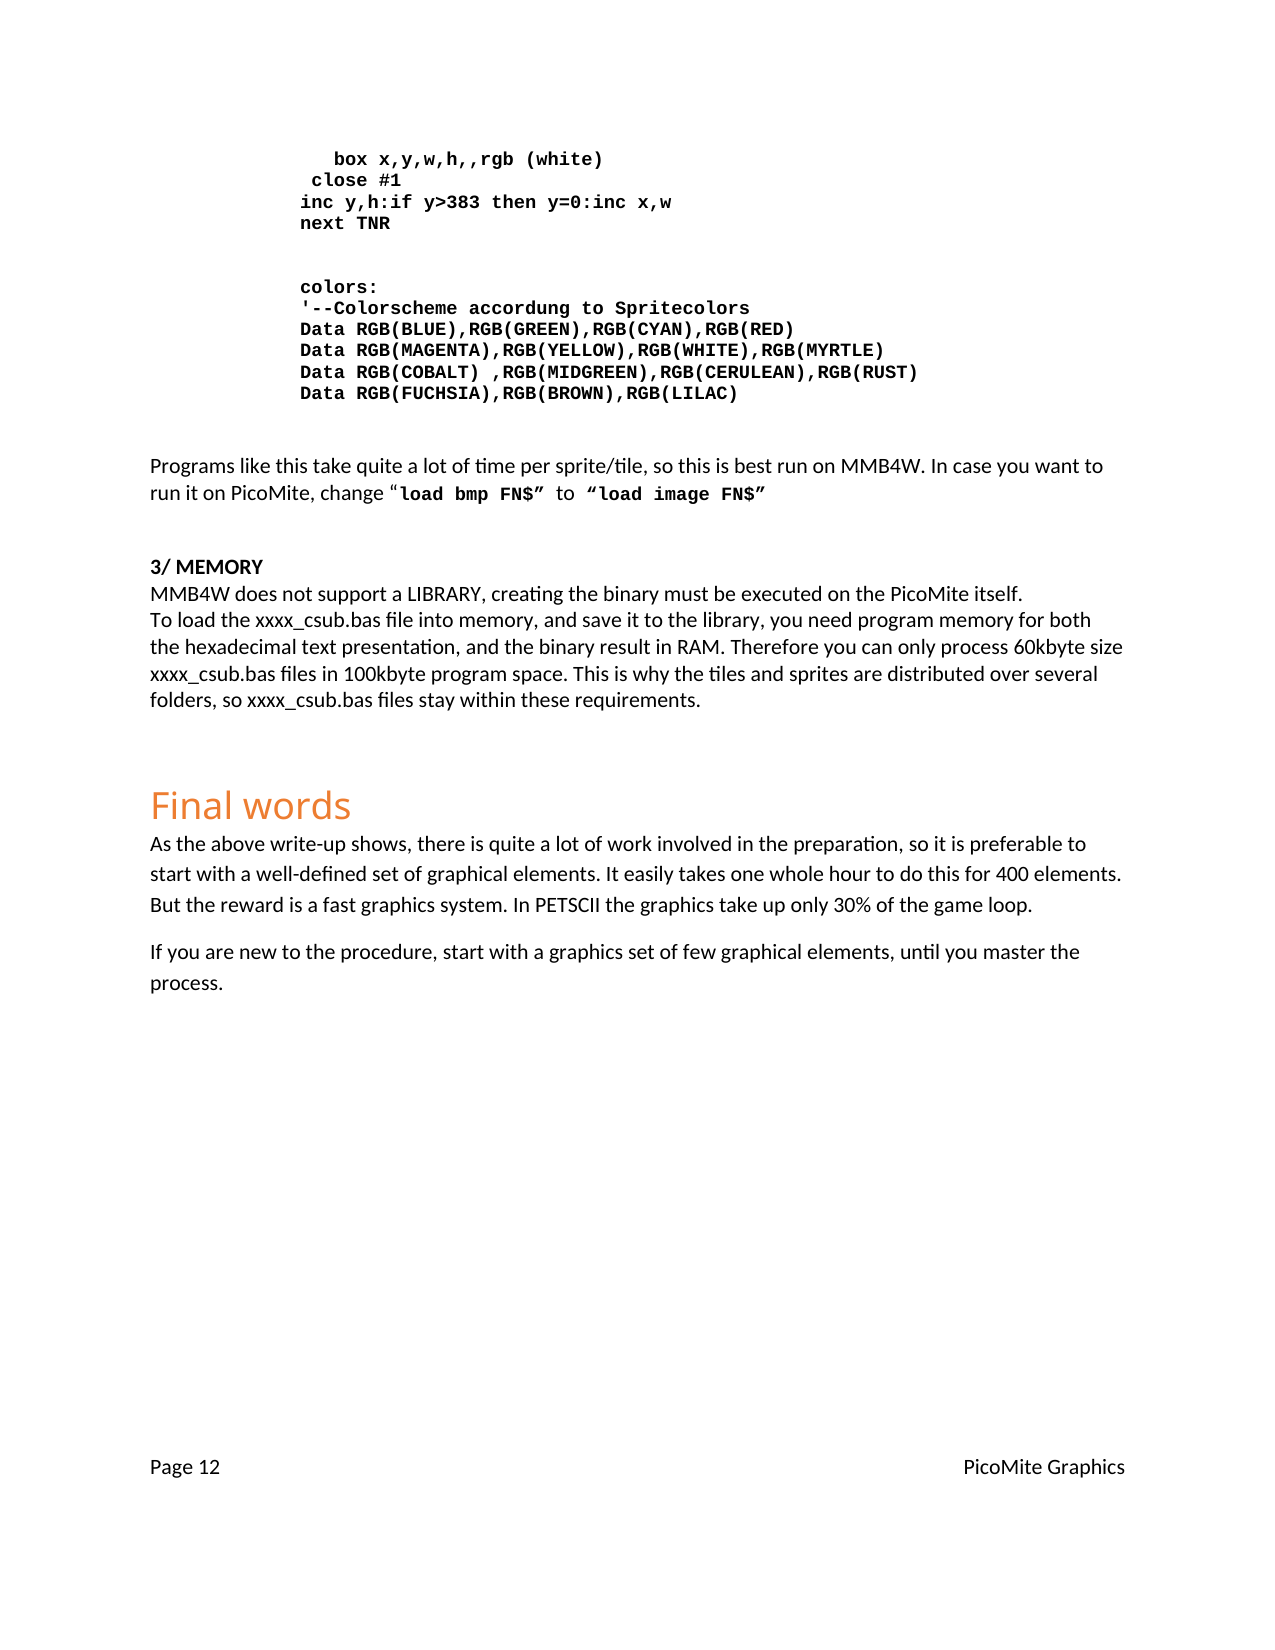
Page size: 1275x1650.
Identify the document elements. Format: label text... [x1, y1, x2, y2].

text colors: [300, 277, 1125, 299]
text box x,y,w,h,,rgb (white) [300, 150, 1125, 171]
text Data RGB(FUCHSIA),RGB(BROWN),RGB(LILAC) [300, 384, 1125, 405]
text MMB4W does not support a LIBRARY, creating the binary must be executed on the PicoMite itself. [150, 580, 1125, 606]
text 3/ MEMORY [150, 553, 1125, 580]
text Data RGB(COBALT) ,RGB(MIDGREEN),RGB(CERULEAN),RGB(RUST) [300, 362, 1125, 384]
text To load the xxxx_csub.bas file into memory, and save it to the library, you need program memory for both the hexadecimal text presentation, and the binary result in RAM. Therefore you can only process 60kbyte size xxxx_csub.bas files in 100kbyte program space. This is why the tiles and sprites are distributed over several folders, so xxxx_csub.bas files stay within these requirements. [150, 606, 1125, 713]
text inc y,h:if y>383 then y=0:inc x,w [300, 192, 1125, 214]
subtitle Final words [150, 779, 1125, 830]
text close #1 [300, 171, 1125, 192]
text next TNR [300, 214, 1125, 235]
text As the above write-up shows, there is quite a lot of work involved in the preparation, so it is preferable to start with a well-defined set of graphical elements. It easily takes one whole hour to do this for 400 elements. But the reward is a fast graphics system. In PETSCII the graphics take up only 30% of the game loop. [150, 830, 1125, 918]
text '--Colorscheme accordung to Spritecolors [300, 299, 1125, 320]
text Programs like this take quite a lot of time per sprite/tile, so this is best run on MMB4W. In case you want to run it on PicoMite, change “load bmp FN$” to “load image FN$” [150, 452, 1125, 506]
text Data RGB(MAGENTA),RGB(YELLOW),RGB(WHITE),RGB(MYRTLE) [300, 341, 1125, 362]
text Data RGB(BLUE),RGB(GREEN),RGB(CYAN),RGB(RED) [300, 320, 1125, 341]
text If you are new to the procedure, start with a graphics set of few graphical elements, until you master the process. [150, 938, 1125, 996]
